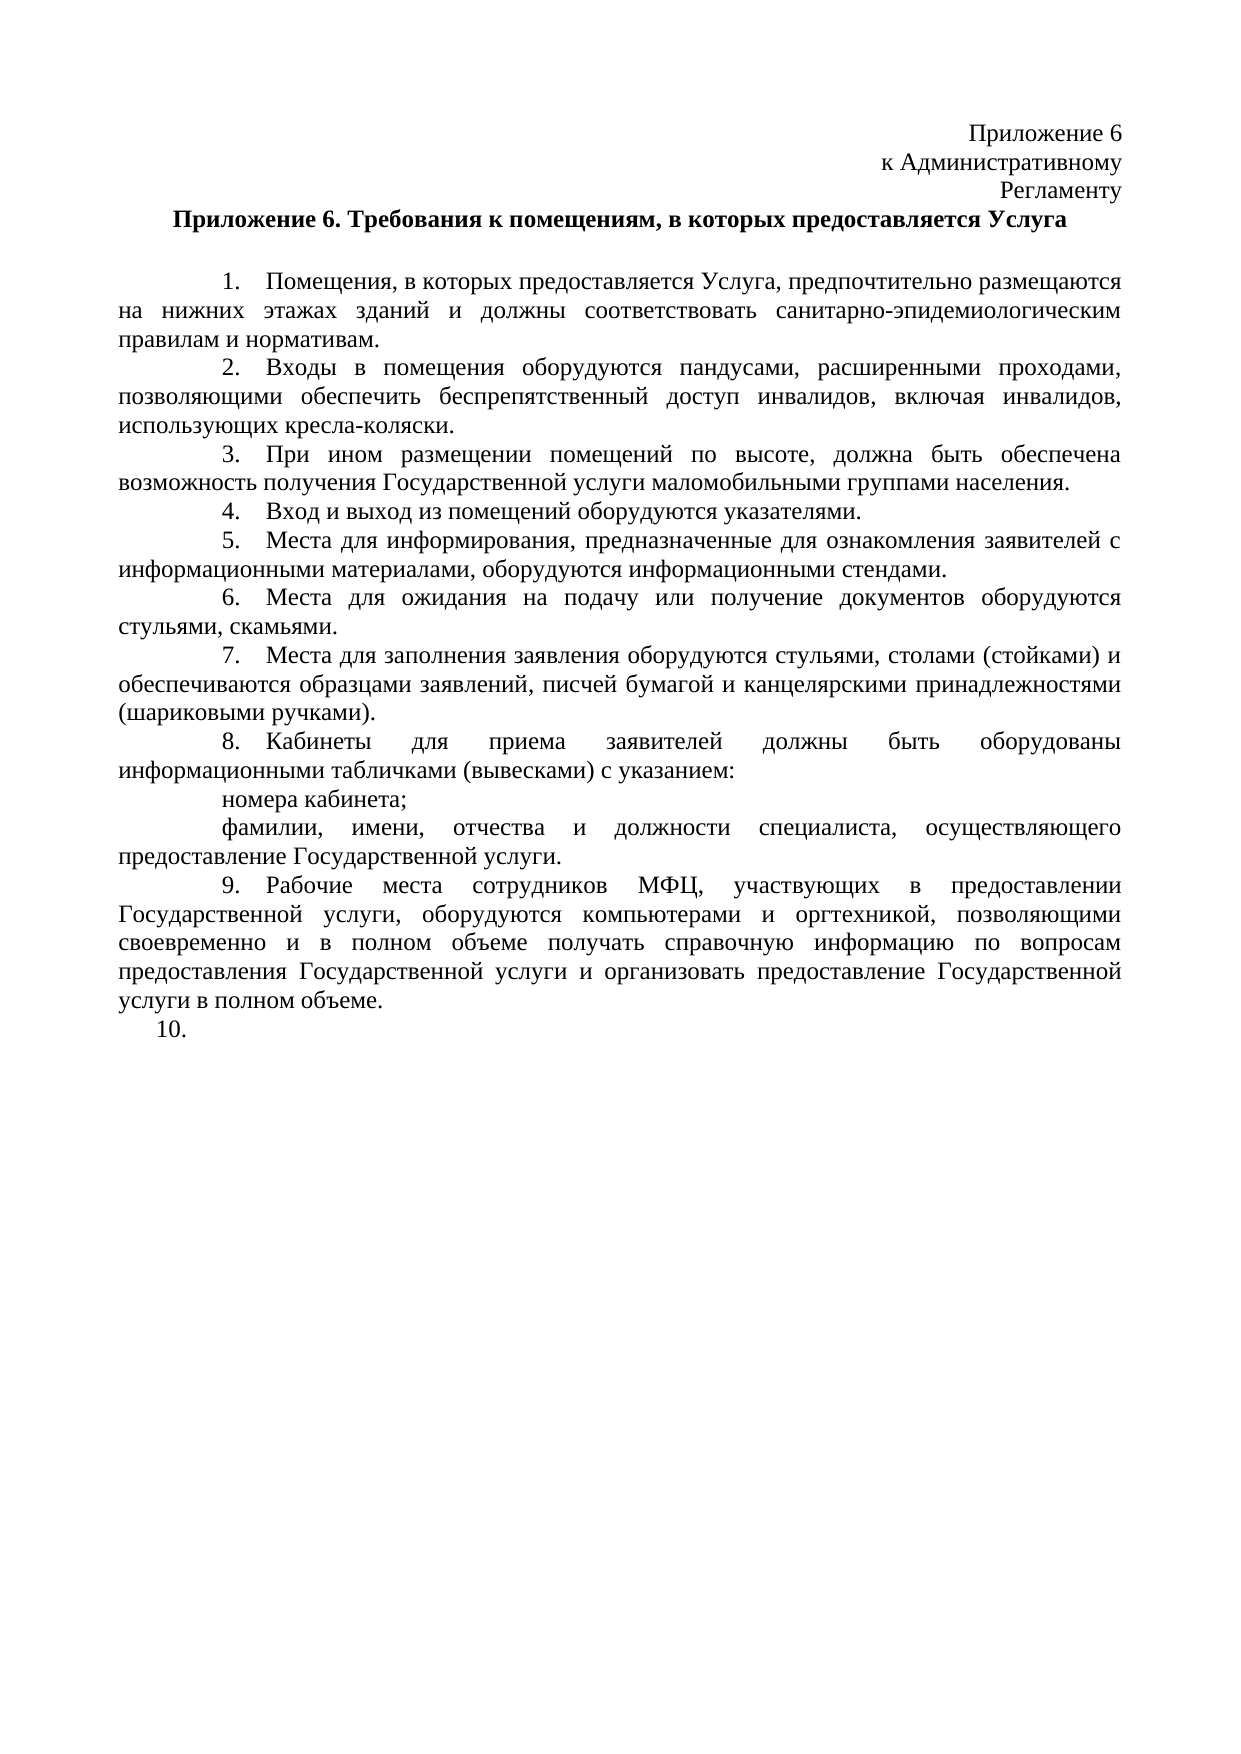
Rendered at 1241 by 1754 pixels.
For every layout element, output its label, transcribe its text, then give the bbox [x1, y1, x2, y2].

list Помещения, в которых предоставляется Услуга, предпочтительно размещаются на нижних этажах зданий и должны соответствовать санитарно-эпидемиологическим правилам и нормативам. [118, 266, 1122, 352]
subtitle Приложение 6 [118, 118, 1122, 147]
text Приложение 6. Требования к помещениям, в которых предоставляется Услуга [118, 204, 1122, 233]
text фамилии, имени, отчества и должности специалиста, осуществляющего предоставление Государственной услуги. [118, 812, 1122, 870]
list Входы в помещения оборудуются пандусами, расширенными проходами, позволяющими обеспечить беспрепятственный доступ инвалидов, включая инвалидов, использующих кресла-коляски. [118, 352, 1122, 439]
list Кабинеты для приема заявителей должны быть оборудованы информационными табличками (вывесками) с указанием: [118, 726, 1122, 784]
text Регламенту [118, 176, 1122, 204]
text к Административному [118, 147, 1122, 176]
list При ином размещении помещений по высоте, должна быть обеспечена возможность получения Государственной услуги маломобильными группами населения. [118, 439, 1122, 496]
list Места для информирования, предназначенные для ознакомления заявителей с информационными материалами, оборудуются информационными стендами. [118, 525, 1122, 582]
list Рабочие места сотрудников МФЦ, участвующих в предоставлении Государственной услуги, оборудуются компьютерами и оргтехникой, позволяющими своевременно и в полном объеме получать справочную информацию по вопросам предоставления Государственной услуги и организовать предоставление Государственной услуги в полном объеме. [118, 870, 1122, 1014]
text номера кабинета; [118, 784, 1122, 812]
list Места для ожидания на подачу или получение документов оборудуются стульями, скамьями. [118, 582, 1122, 640]
list Места для заполнения заявления оборудуются стульями, столами (стойками) и обеспечиваются образцами заявлений, писчей бумагой и канцелярскими принадлежностями (шариковыми ручками). [118, 640, 1122, 726]
list Вход и выход из помещений оборудуются указателями. [118, 496, 1122, 525]
